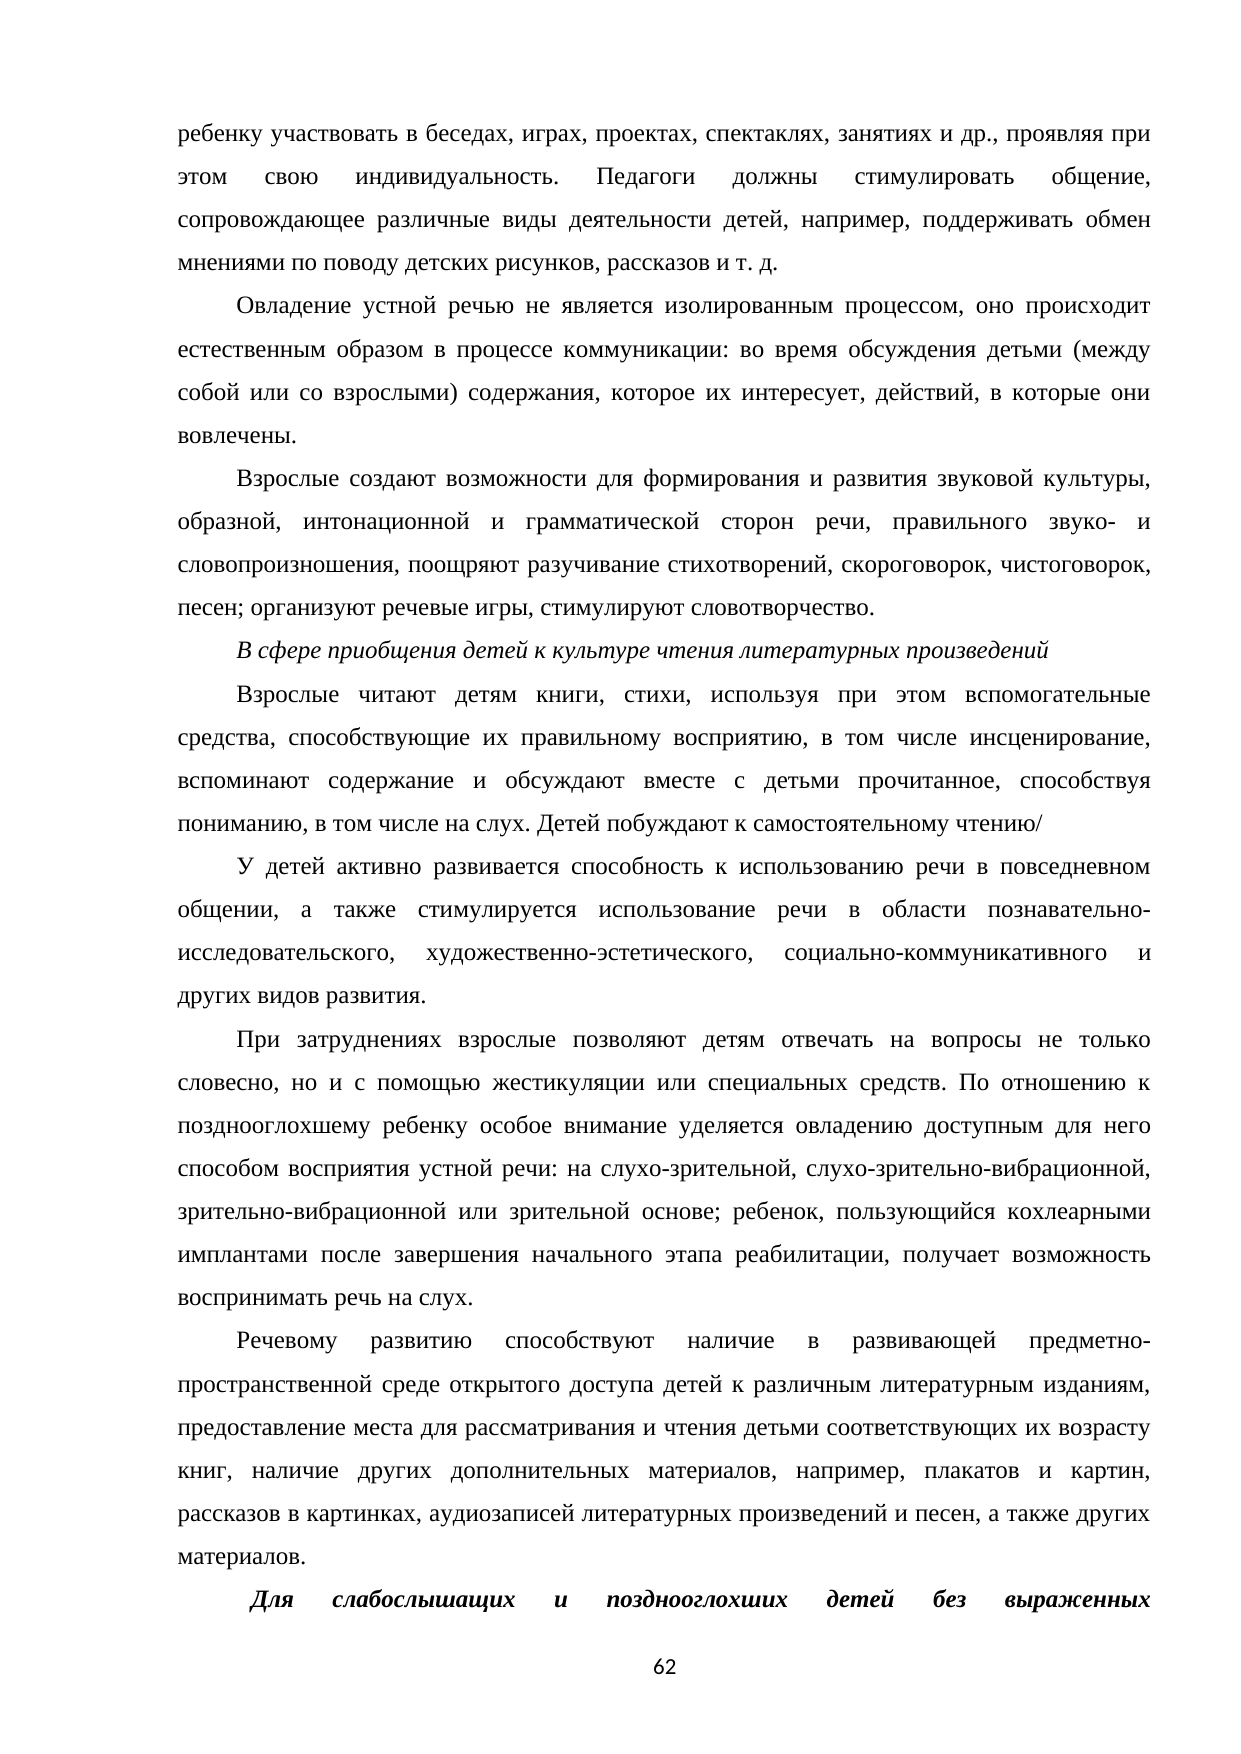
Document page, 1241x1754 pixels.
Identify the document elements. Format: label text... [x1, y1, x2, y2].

text В сфере приобщения детей к культуре чтения литературных произведений [177, 636, 1152, 664]
text Взрослые читают детям книги, стихи, используя при этом вспомогательные средства, способствующие их правильному восприятию, в том числе инсценирование, вспоминают содержание и обсуждают вместе с детьми прочитанное, способствуя пониманию, в том числе на слух. Детей побуждают к самостоятельному чтению/ [177, 679, 1152, 837]
text Овладение устной речью не является изолированным процессом, оно происходит естественным образом в процессе коммуникации: во время обсуждения детьми (между собой или со взрослыми) содержания, которое их интересует, действий, в которые они вовлечены. [177, 291, 1152, 449]
text Взрослые создают возможности для формирования и развития звуковой культуры, образной, интонационной и грамматической сторон речи, правильного звуко- и словопроизношения, поощряют разучивание стихотворений, скороговорок, чистоговорок, песен; организуют речевые игры, стимулируют словотворчество. [177, 463, 1152, 621]
text Речевому развитию способствуют наличие в развивающей предметно-пространственной среде открытого доступа детей к различным литературным изданиям, предоставление места для рассматривания и чтения детьми соответствующих их возрасту книг, наличие других дополнительных материалов, например, плакатов и картин, рассказов в картинках, аудиозаписей литературных произведений и песен, а также других материалов. [177, 1326, 1152, 1570]
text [177, 1584, 1152, 1613]
text При затруднениях взрослые позволяют детям отвечать на вопросы не только словесно, но и с помощью жестикуляции или специальных средств. По отношению к позднооглохшему ребенку особое внимание уделяется овладению доступным для него способом восприятия устной речи: на слухо-зрительной, слухо-зрительно-вибрационной, зрительно-вибрационной или зрительной основе; ребенок, пользующийся кохлеарными имплантами после завершения начального этапа реабилитации, получает возможность воспринимать речь на слух. [177, 1024, 1152, 1311]
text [177, 118, 1152, 276]
text У детей активно развивается способность к использованию речи в повседневном общении, а также стимулируется использование речи в области познавательно-исследовательского, художественно-эстетического, социально-коммуникативного и других видов развития. [177, 851, 1152, 1009]
